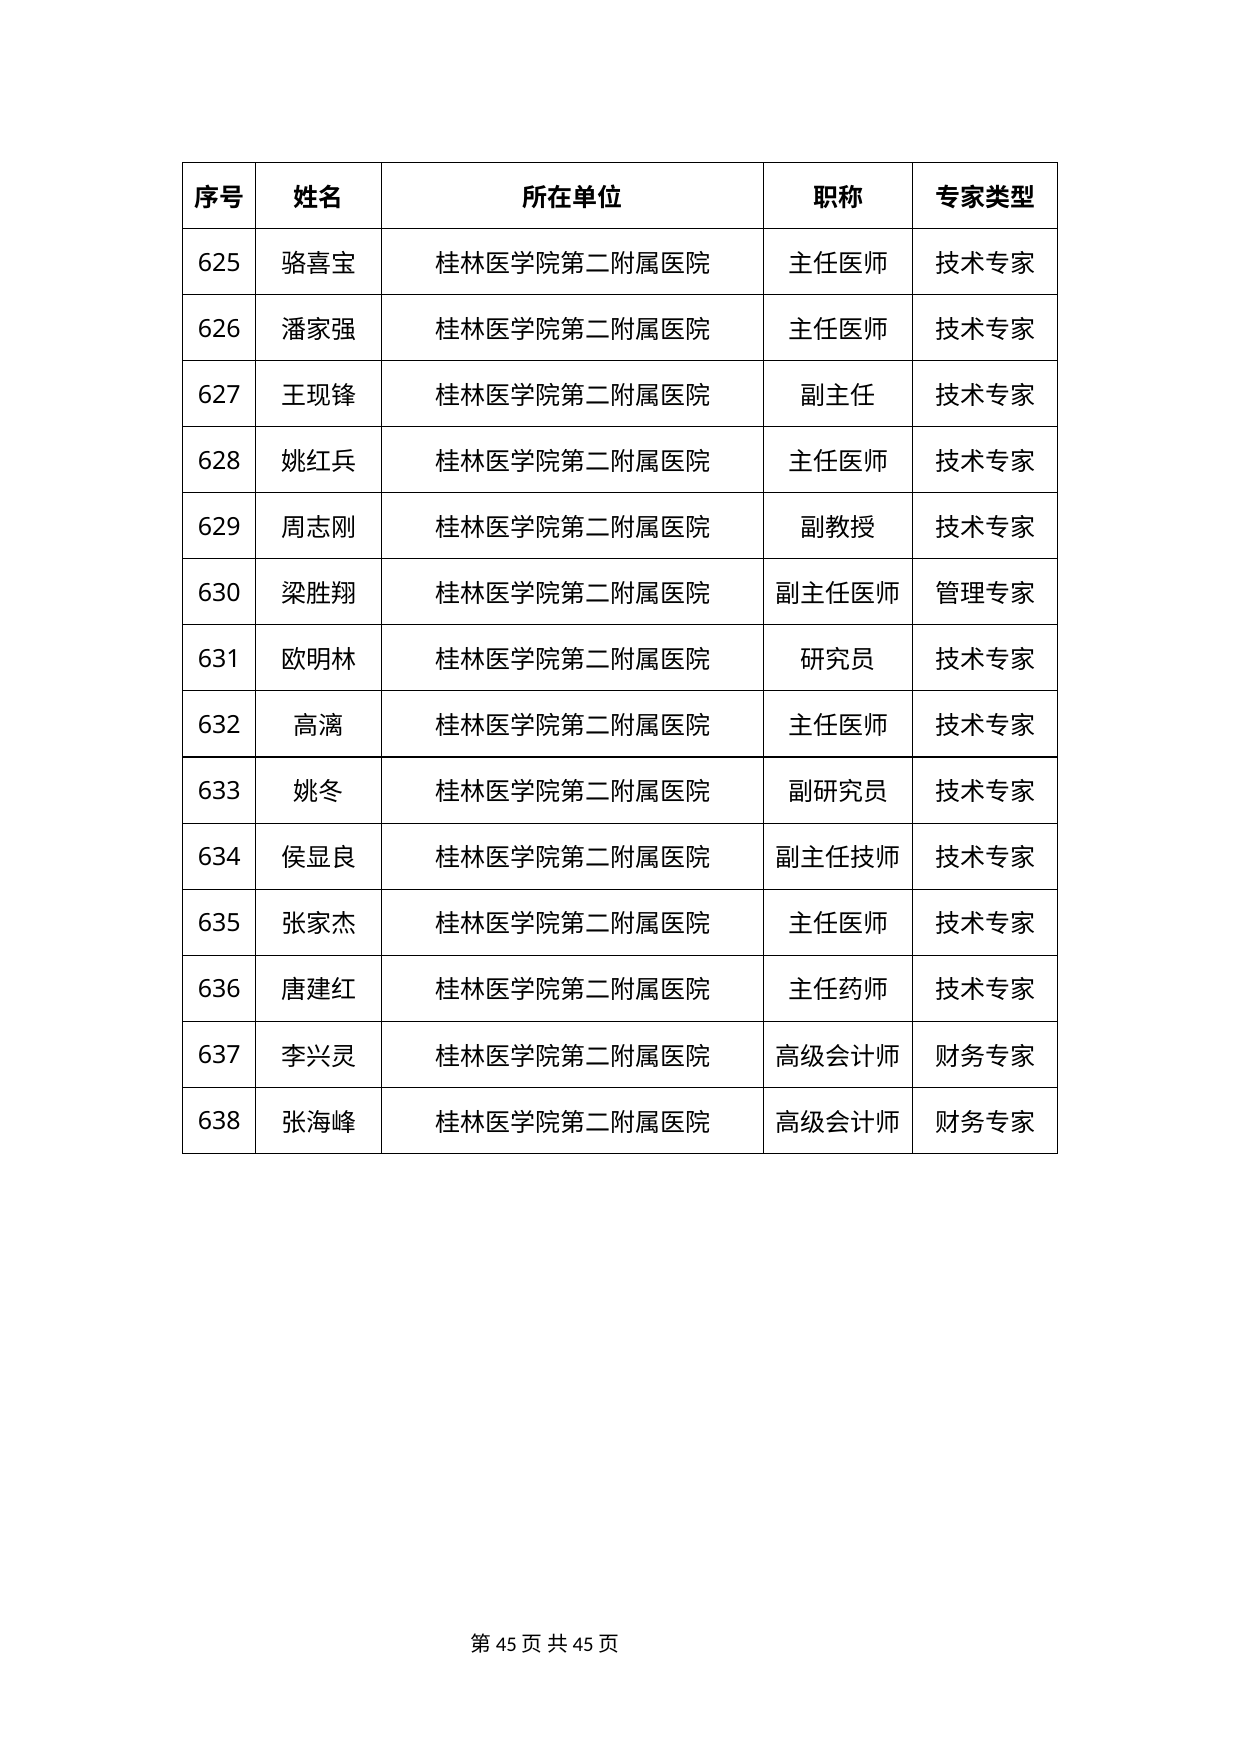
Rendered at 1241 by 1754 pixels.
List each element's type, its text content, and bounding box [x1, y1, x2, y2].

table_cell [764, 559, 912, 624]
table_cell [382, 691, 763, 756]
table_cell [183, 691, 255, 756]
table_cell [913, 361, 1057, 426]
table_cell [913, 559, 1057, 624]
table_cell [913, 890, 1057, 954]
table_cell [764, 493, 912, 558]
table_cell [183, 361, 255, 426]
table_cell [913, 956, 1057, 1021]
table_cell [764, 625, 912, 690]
table_header 所在单位 [382, 163, 763, 228]
table_header 序号 [183, 163, 255, 228]
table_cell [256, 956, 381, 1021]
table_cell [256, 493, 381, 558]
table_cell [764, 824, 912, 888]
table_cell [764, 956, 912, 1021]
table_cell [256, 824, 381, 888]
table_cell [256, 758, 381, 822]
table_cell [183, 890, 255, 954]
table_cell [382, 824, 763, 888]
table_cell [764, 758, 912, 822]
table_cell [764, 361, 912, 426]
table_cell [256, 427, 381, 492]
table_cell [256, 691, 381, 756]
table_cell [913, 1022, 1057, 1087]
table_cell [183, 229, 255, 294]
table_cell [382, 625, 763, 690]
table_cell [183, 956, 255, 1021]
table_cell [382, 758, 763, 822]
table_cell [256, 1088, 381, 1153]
table_header 姓名 [256, 163, 381, 228]
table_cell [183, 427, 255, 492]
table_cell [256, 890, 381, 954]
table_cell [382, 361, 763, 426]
table_header 职称 [764, 163, 912, 228]
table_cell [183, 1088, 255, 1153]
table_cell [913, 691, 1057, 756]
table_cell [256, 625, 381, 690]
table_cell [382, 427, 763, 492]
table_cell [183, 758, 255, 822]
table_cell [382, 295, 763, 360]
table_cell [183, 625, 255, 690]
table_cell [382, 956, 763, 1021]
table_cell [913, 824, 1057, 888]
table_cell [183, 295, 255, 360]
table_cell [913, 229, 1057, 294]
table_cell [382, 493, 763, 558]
table_header 专家类型 [913, 163, 1057, 228]
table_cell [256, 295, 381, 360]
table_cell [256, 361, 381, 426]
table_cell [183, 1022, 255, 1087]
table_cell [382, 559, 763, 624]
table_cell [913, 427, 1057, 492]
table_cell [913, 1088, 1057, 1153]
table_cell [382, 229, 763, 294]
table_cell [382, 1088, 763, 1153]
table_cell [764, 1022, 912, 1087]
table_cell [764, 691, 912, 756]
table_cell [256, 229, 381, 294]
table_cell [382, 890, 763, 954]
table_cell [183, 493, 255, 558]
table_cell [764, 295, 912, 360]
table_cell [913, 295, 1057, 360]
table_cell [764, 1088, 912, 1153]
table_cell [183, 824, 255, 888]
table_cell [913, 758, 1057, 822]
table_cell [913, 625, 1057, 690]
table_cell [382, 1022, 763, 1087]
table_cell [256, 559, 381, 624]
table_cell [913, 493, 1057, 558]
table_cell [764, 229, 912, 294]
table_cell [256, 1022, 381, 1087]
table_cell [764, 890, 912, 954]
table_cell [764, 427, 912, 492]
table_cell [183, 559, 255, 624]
